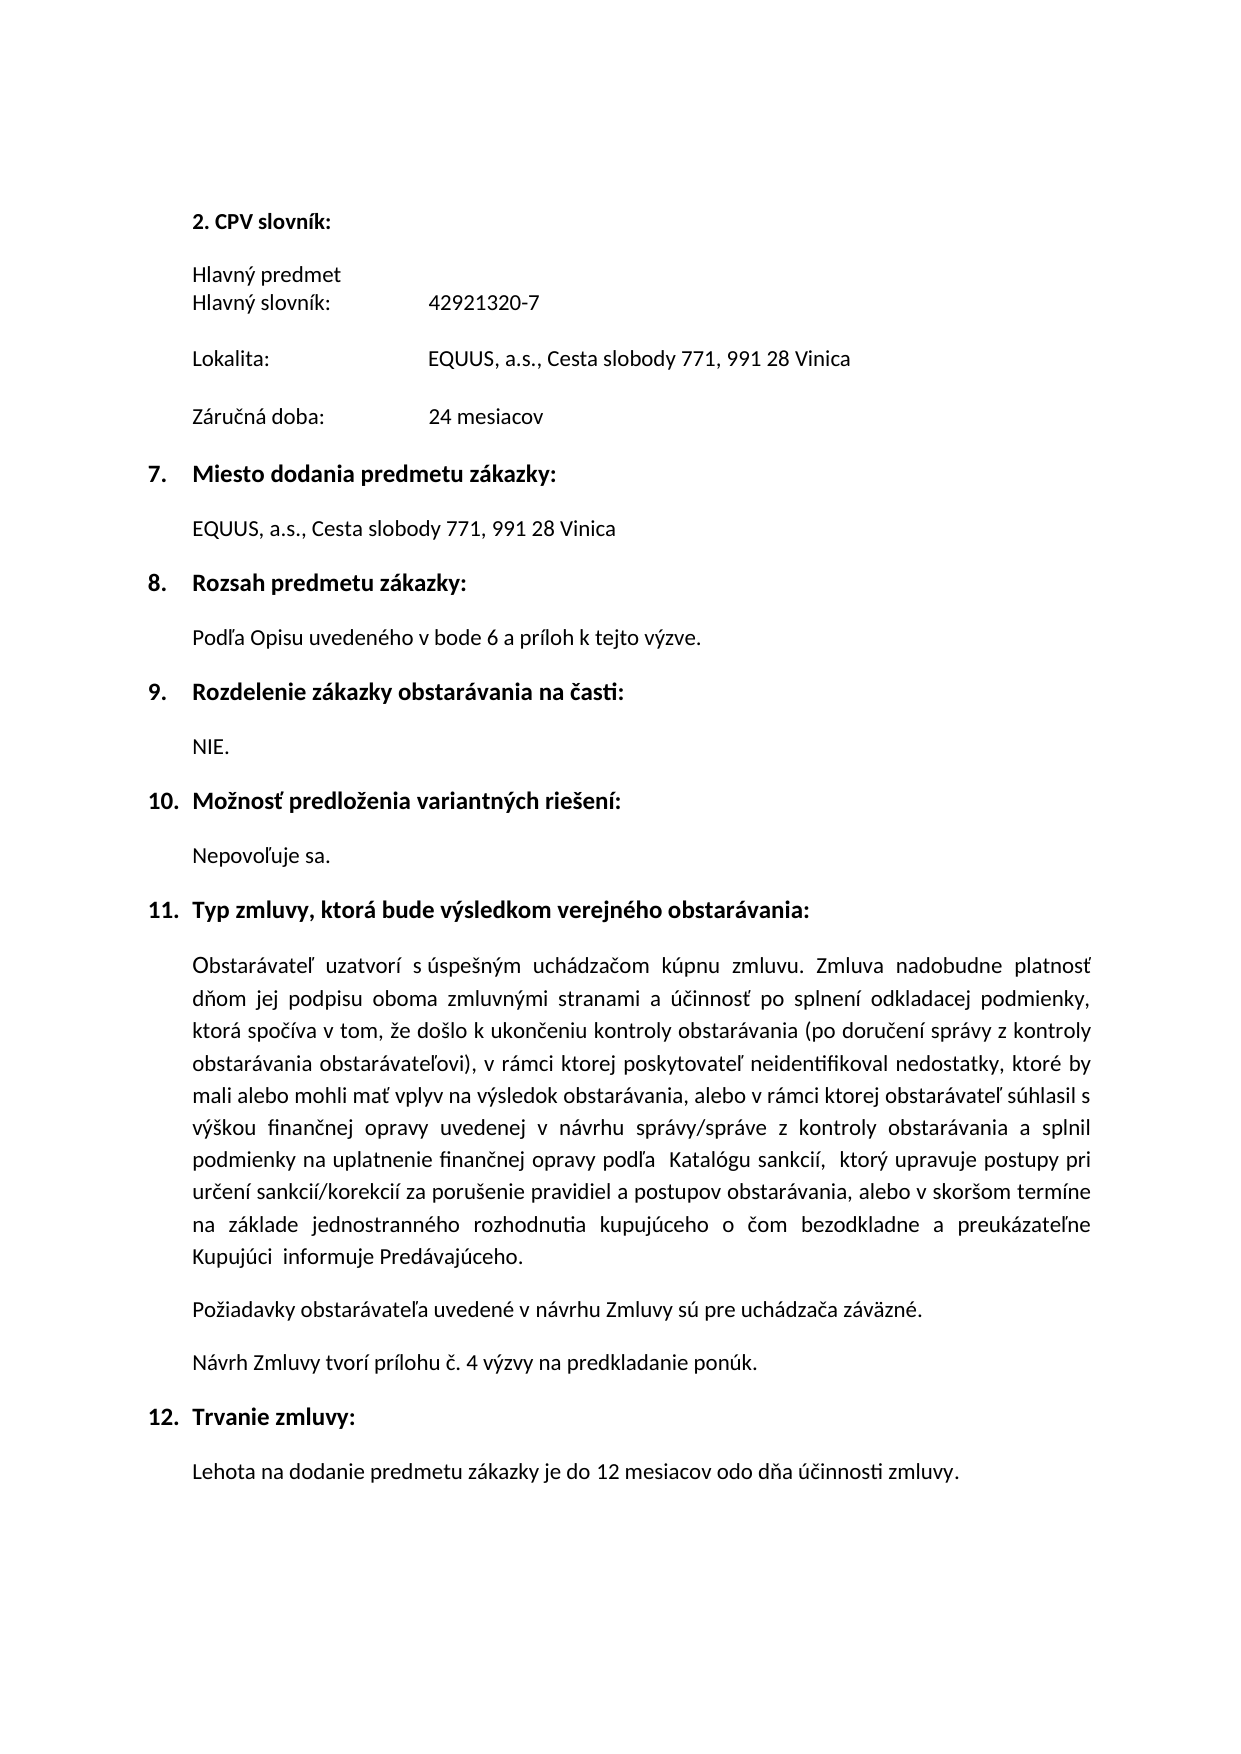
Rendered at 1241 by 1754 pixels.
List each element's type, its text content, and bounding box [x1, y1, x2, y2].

text Podľa Opisu uvedeného v bode 6 a príloh k tejto výzve. [148, 623, 1092, 651]
list Rozdelenie zákazky obstarávania na časti: [148, 676, 1092, 707]
text Požiadavky obstarávateľa uvedené v návrhu Zmluvy sú pre uchádzača záväzné. [192, 1295, 1092, 1323]
list Rozsah predmetu zákazky: [148, 567, 1092, 598]
text . [192, 732, 1092, 760]
text Návrh Zmluvy tvorí prílohu č. 4 výzvy na predkladanie ponúk. [192, 1348, 1092, 1376]
text Obstarávateľ uzatvorí s úspešným uchádzačom kúpnu zmluvu. Zmluva nadobudne platnosť dňom jej podpisu oboma zmluvnými stranami a účinnosť po splnení odkladacej podmienky, ktorá spočíva v tom, že došlo k ukončeniu kontroly obstarávania (po doručení správy z kontroly obstarávania obstarávateľovi), v rámci ktorej poskytovateľ neidentifikoval nedostatky, ktoré by mali alebo mohli mať vplyv na výsledok obstarávania, alebo v rámci ktorej obstarávateľ súhlasil s výškou finančnej opravy uvedenej v návrhu správy/správe z kontroly obstarávania a splnil podmienky na uplatnenie finančnej opravy podľa Katalógu sankcií, ktorý upravuje postupy pri určení sankcií/korekcií za porušenie pravidiel a postupov obstarávania, alebo v skoršom termíne na základe jednostranného rozhodnutia kupujúceho o čom bezodkladne a preukázateľne Kupujúci informuje Predávajúceho. [192, 950, 1092, 1270]
text . [192, 841, 1092, 869]
list Miesto dodania predmetu zákazky: [148, 458, 1092, 489]
list Typ zmluvy, ktorá bude výsledkom verejného obstarávania: [148, 894, 1092, 924]
list Trvanie zmluvy: [148, 1401, 1092, 1431]
text Lehota na dodanie predmetu zákazky je do . [192, 1457, 1092, 1485]
list Možnosť predloženia variantných riešení: [148, 785, 1092, 816]
